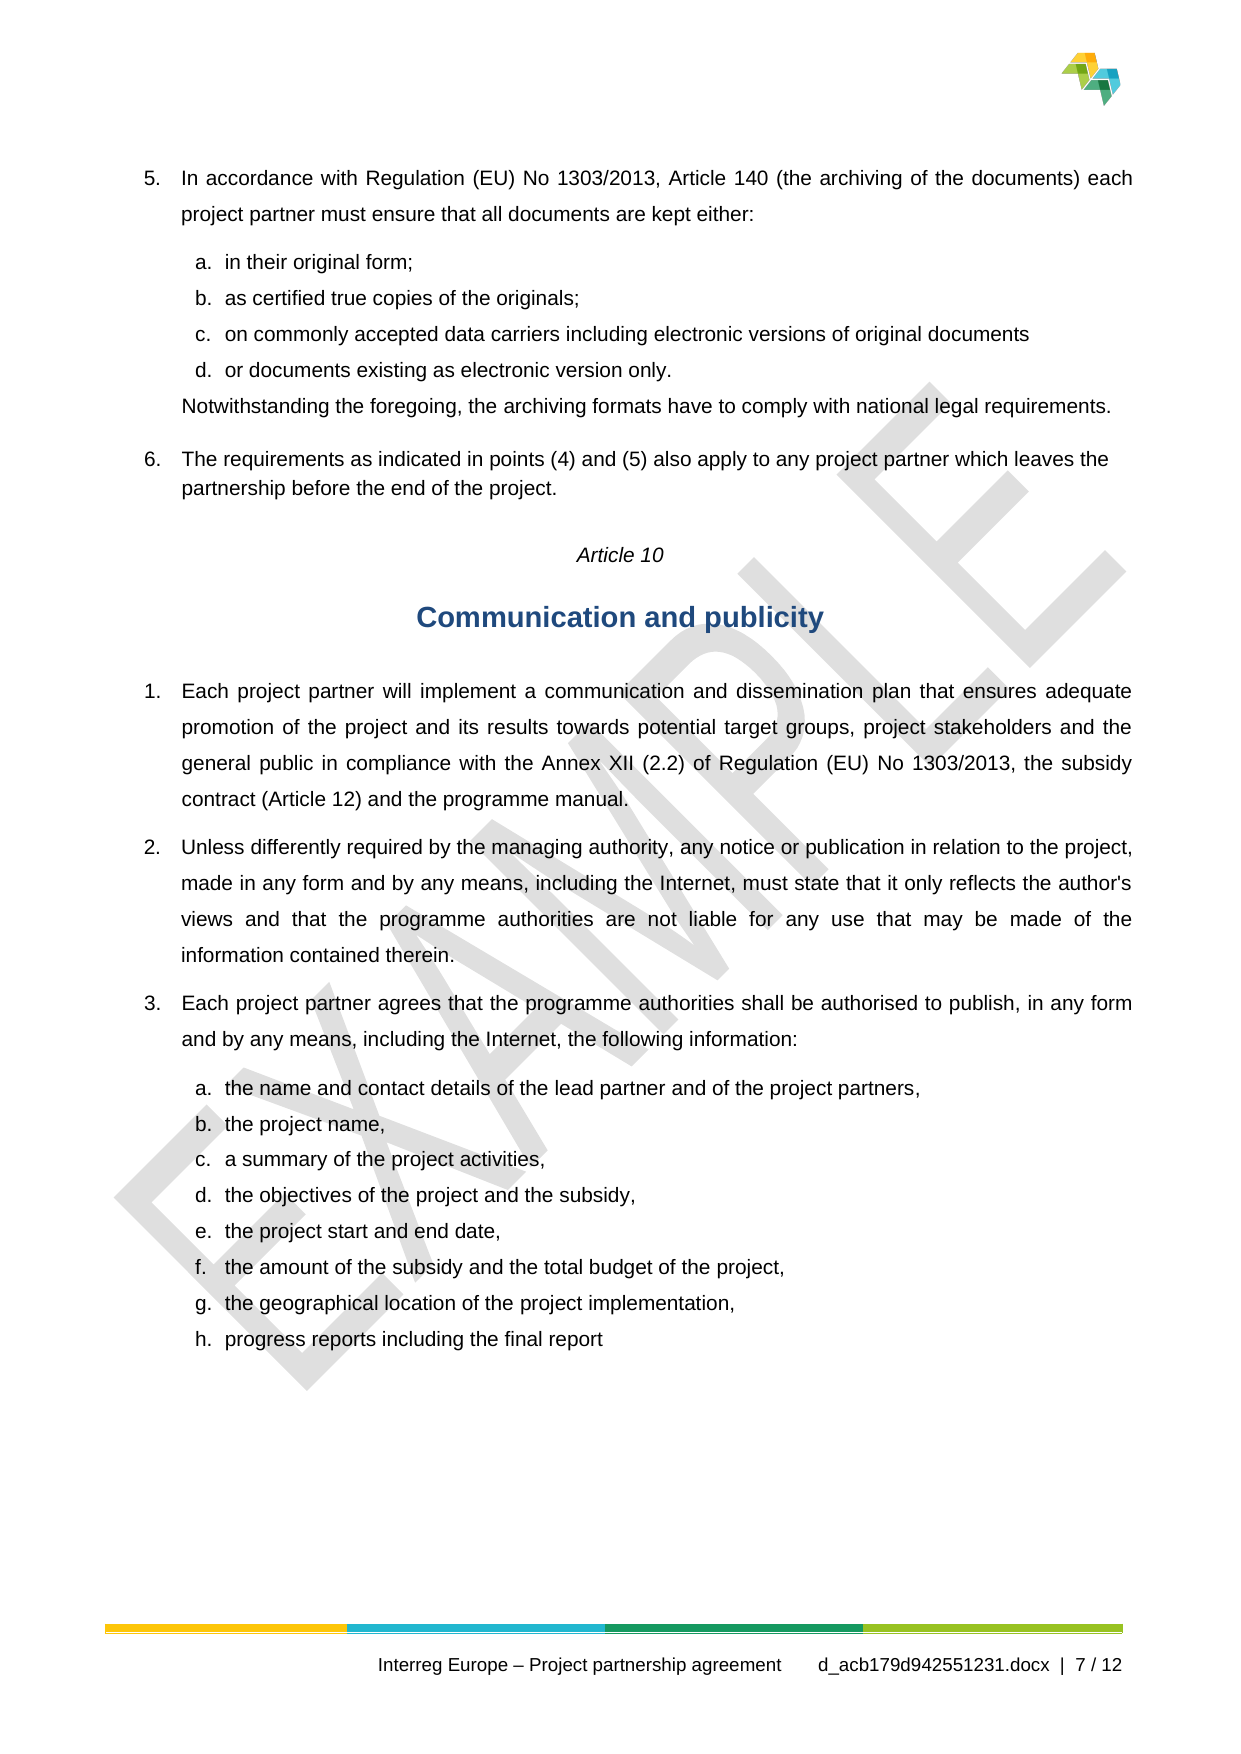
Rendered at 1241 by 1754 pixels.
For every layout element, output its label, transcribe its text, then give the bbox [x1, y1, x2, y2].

list the amount of the subsidy and the total budget of the project, [195, 1255, 1134, 1279]
list in their original form; [195, 250, 1123, 274]
list as certified true copies of the originals; [195, 286, 1123, 310]
list Each project partner will implement a communication and dissemination plan that ensures adequate promotion of the project and its results towards potential target groups, project stakeholders and the general public in compliance with the Annex XII (2.2) of Regulation (EU) No 1303/2013, the subsidy contract (Article 12) and the programme manual. [144, 678, 1134, 810]
list the name and contact details of the lead partner and of the project partners, [195, 1075, 1134, 1099]
list a summary of the project activities, [195, 1147, 1134, 1171]
list The requirements as indicated in points (4) and (5) also apply to any project partner which leaves the partnership before the end of the project. [144, 447, 1134, 500]
list or documents existing as electronic version only. [195, 358, 1123, 382]
list progress reports including the final report [195, 1327, 1134, 1351]
picture [1060, 47, 1123, 110]
list the objectives of the project and the subsidy, [195, 1183, 1134, 1207]
list In accordance with Regulation (EU) No 1303/2013, Article 140 (the archiving of the documents) each project partner must ensure that all documents are kept either: [143, 165, 1134, 225]
list on commonly accepted data carriers including electronic versions of original documents [195, 322, 1123, 346]
list Each project partner agrees that the programme authorities shall be authorised to publish, in any form and by any means, including the Internet, the following information: [144, 991, 1134, 1051]
text Communication and publicity [117, 601, 1123, 634]
list Unless differently required by the managing authority, any notice or publication in relation to the project, made in any form and by any means, including the Internet, must state that it only reflects the author's views and that the programme authorities are not liable for any use that may be made of the information contained therein. [143, 835, 1134, 967]
text Article 10 [117, 543, 1123, 567]
list the project start and end date, [195, 1219, 1134, 1243]
text Notwithstanding the foregoing, the archiving formats have to comply with national legal requirements. [106, 393, 1134, 417]
list the geographical location of the project implementation, [195, 1291, 1134, 1315]
list the project name, [195, 1111, 1134, 1135]
